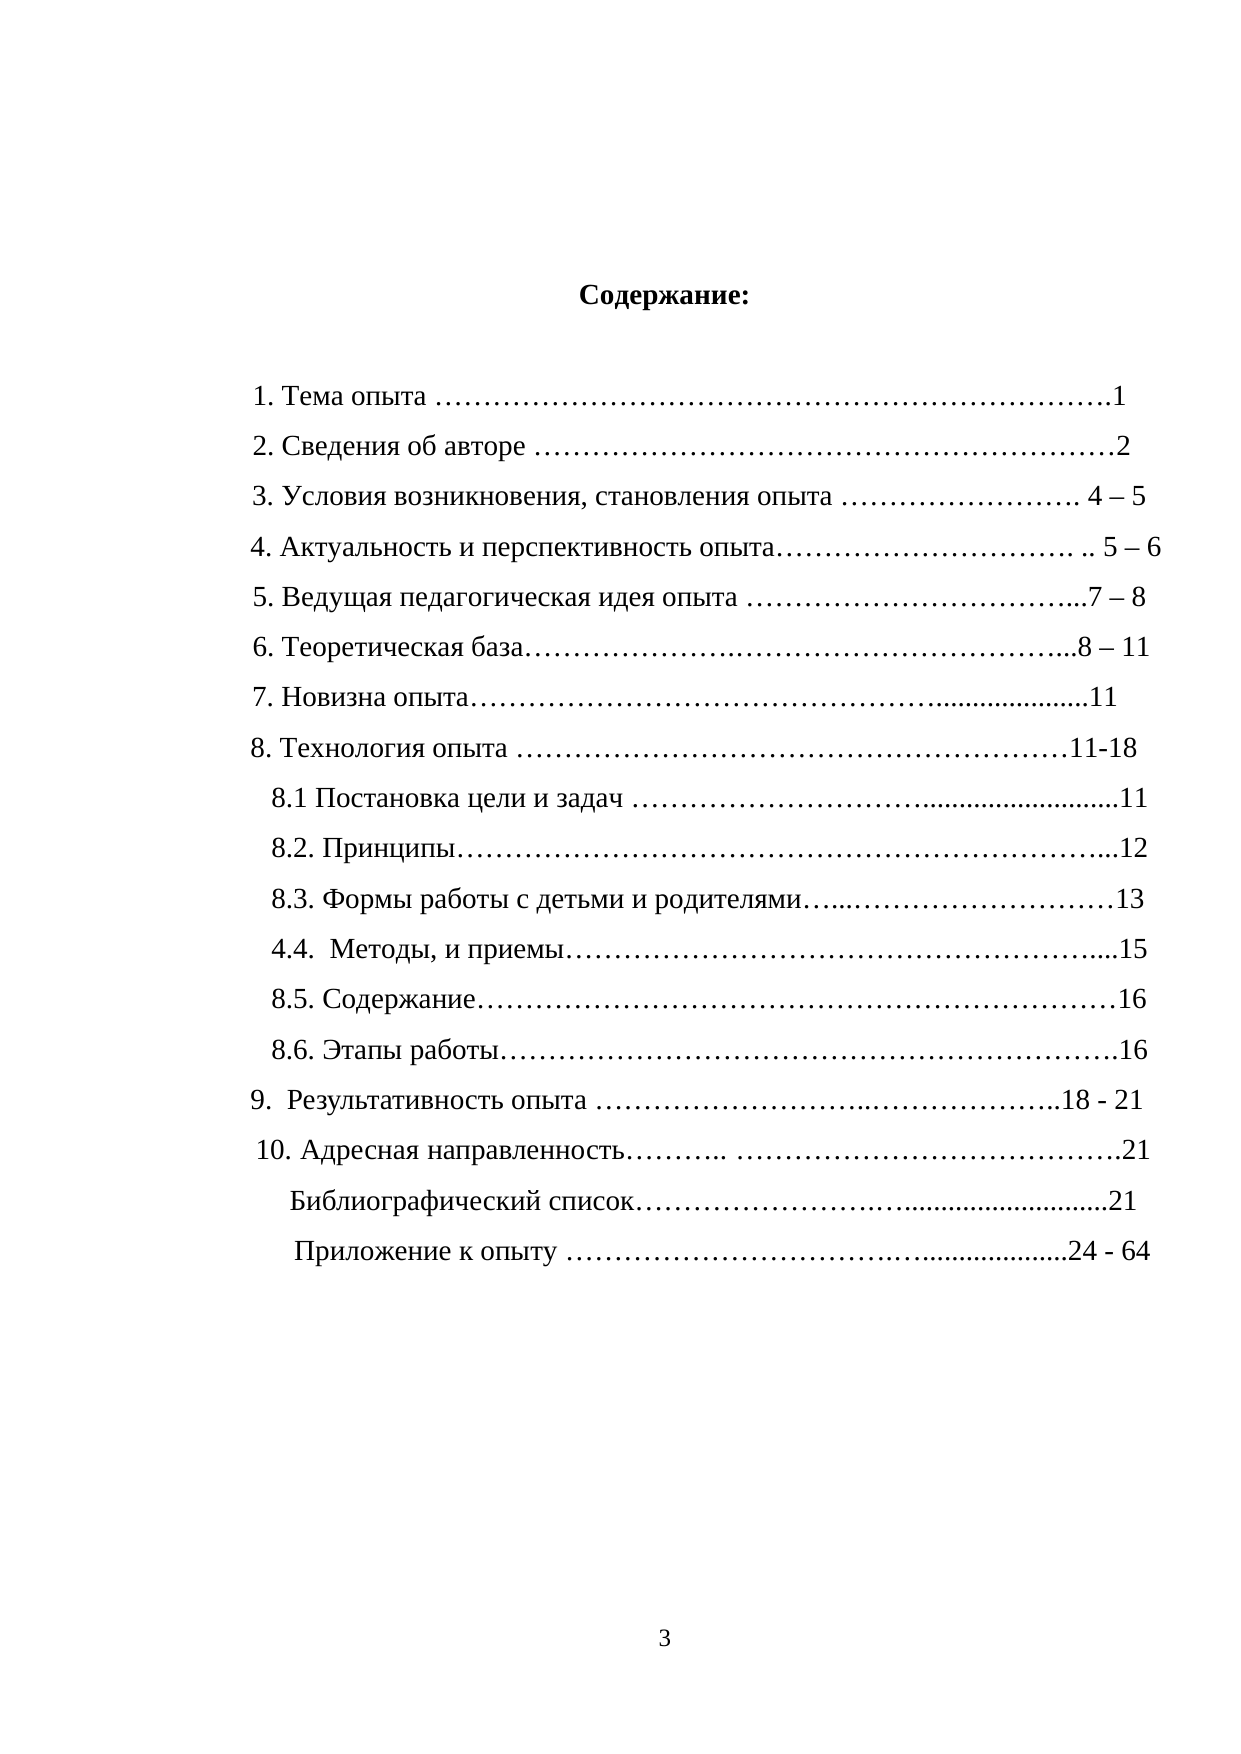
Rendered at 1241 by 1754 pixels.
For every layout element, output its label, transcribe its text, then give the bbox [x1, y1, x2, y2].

text 8.3. Формы работы с детьми и родителями…...………………………13 [177, 881, 1152, 914]
text Содержание: [177, 277, 1152, 311]
subtitle 10. Адресная направленность……….. ………………………………….21 Библиографический список…………………….…............................21 [214, 1132, 1152, 1216]
text 8. Технология опыта …………………………………………………11-18 [177, 730, 1152, 763]
text 8.5. Содержание…………………………………………………………16 [177, 981, 1152, 1015]
text 4.4. Методы, и приемы………………………………………………....15 [177, 931, 1152, 965]
text 7. Новизна опыта………………………………………….....................11 [252, 679, 1152, 713]
text 8.6. Этапы работы……………………………………………………….16 [177, 1032, 1152, 1065]
subtitle 9. Результативность опыта ………………………..………………..18 - 21 [177, 1082, 1152, 1116]
text 8.1 Постановка цели и задач …………………………...........................11 [177, 780, 1152, 814]
text 1. Тема опыта …………………………………………………………….1 [252, 378, 1152, 411]
text Приложение к опыту …………………………….…....................24 - 64 [177, 1233, 1152, 1267]
text 5. Ведущая педагогическая идея опыта ……………………………...7 – 8 [252, 579, 1152, 612]
text 8.2. Принципы…………………………………………………………...12 [177, 831, 1152, 864]
text 2. Сведения об авторе ……………………………………………………2 [252, 428, 1152, 462]
text 6. Теоретическая база………………….……………………………...8 – 11 [252, 629, 1152, 663]
text 4. Актуальность и перспективность опыта…………………………. .. 5 – 6 [119, 529, 1220, 562]
text 3. Условия возникновения, становления опыта ……………………. 4 – 5 [252, 478, 1152, 512]
